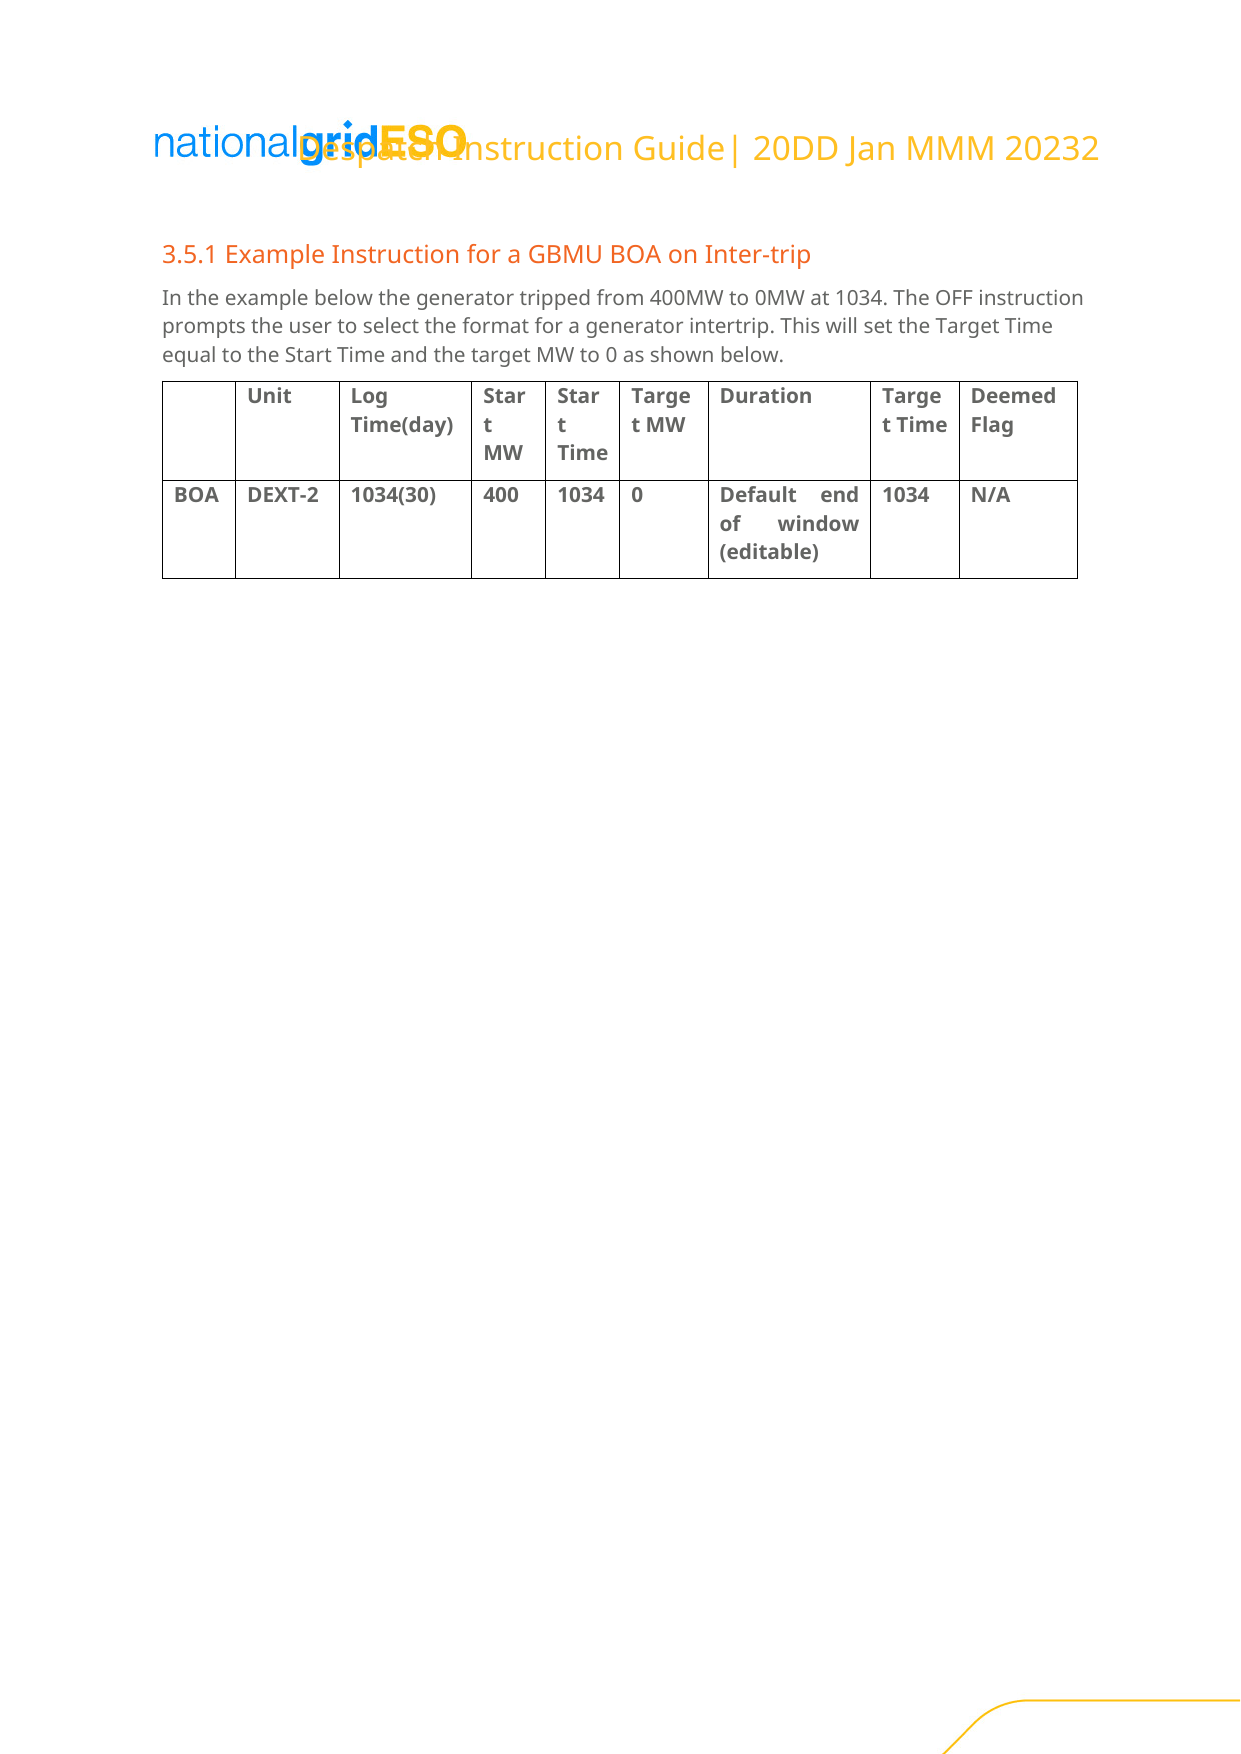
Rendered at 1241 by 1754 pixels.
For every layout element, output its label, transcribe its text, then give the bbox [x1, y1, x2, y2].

table_cell BOA [163, 481, 235, 578]
subtitle 3.5.1 Example Instruction for a GBMU BOA on Inter-trip [162, 236, 1100, 270]
table_cell 1034 [546, 481, 619, 578]
table_header Duration [709, 382, 870, 479]
table_cell DEXT-2 [236, 481, 339, 578]
table_header Start MW [472, 382, 545, 479]
table_header Log Time(day) [340, 382, 471, 479]
table_header Start Time [546, 382, 619, 479]
table_cell 1034(30) [340, 481, 471, 578]
table_header Target Time [871, 382, 959, 479]
table_cell 0 [620, 481, 708, 578]
table_header Unit [236, 382, 339, 479]
table_header [163, 382, 235, 479]
table_cell 400 [472, 481, 545, 578]
table_cell N/A [960, 481, 1077, 578]
table_cell Default end of window (editable) [709, 481, 870, 578]
table_cell 1034 [871, 481, 959, 578]
picture [49, 45, 1241, 1754]
table_header Deemed Flag [960, 382, 1077, 479]
text In the example below the generator tripped from 400MW to 0MW at 1034. The OFF instruction prompts the user to select the format for a generator intertrip. This will set the Target Time equal to the Start Time and the target MW to 0 as shown below. [162, 283, 1100, 368]
table_header Target MW [620, 382, 708, 479]
